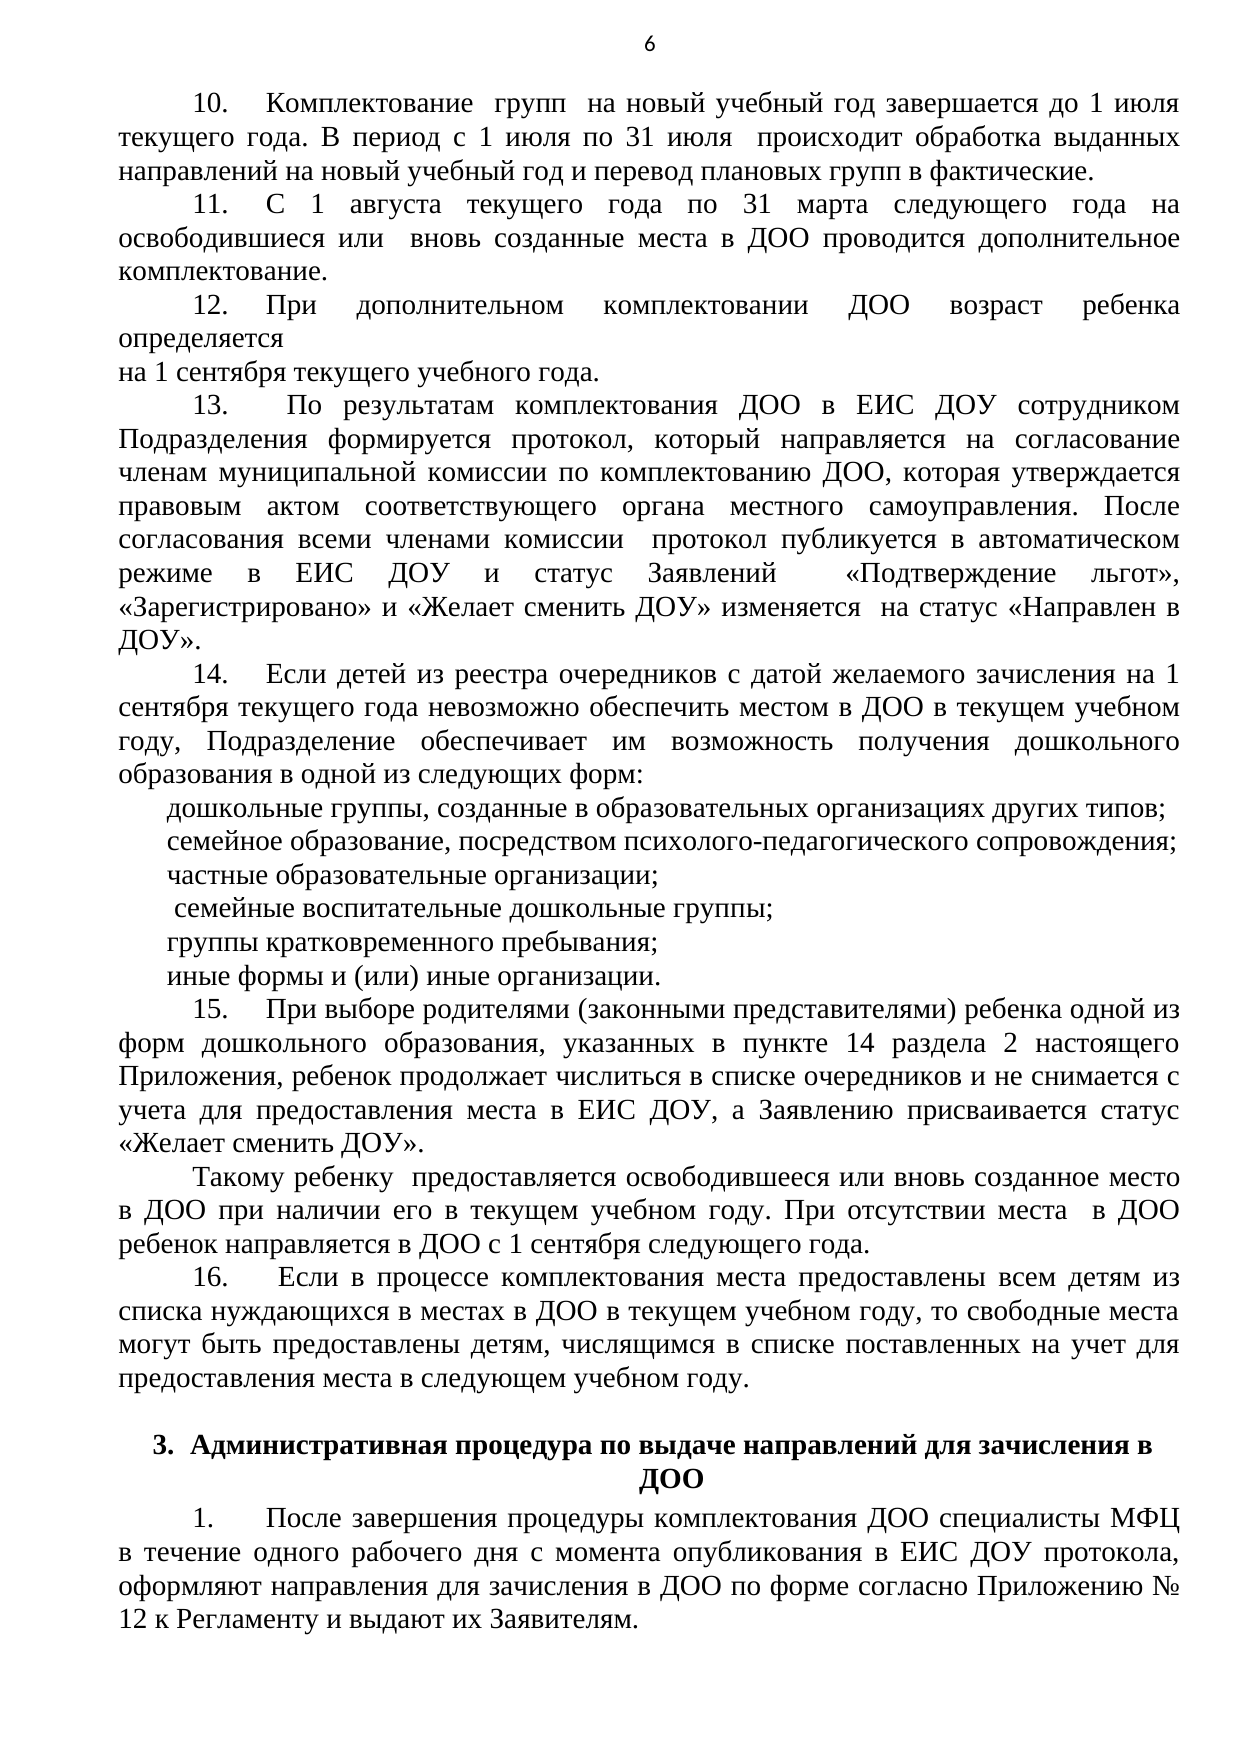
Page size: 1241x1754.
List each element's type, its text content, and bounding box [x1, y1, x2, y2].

list Если детей из реестра очередников с датой желаемого зачисления на 1 сентября текущего года невозможно обеспечить местом в ДОО в текущем учебном году, Подразделение обеспечивает им возможность получения дошкольного образования в одной из следующих форм: [118, 656, 1181, 790]
list группы кратковременного пребывания; [167, 924, 1181, 958]
list По результатам комплектования ДОО в ЕИС ДОУ сотрудником Подразделения формируется протокол, который направляется на согласование членам муниципальной комиссии по комплектованию ДОО, которая утверждается правовым актом соответствующего органа местного самоуправления. После согласования всеми членами комиссии протокол публикуется в автоматическом режиме в ЕИС ДОУ и статус Заявлений «Подтверждение льгот», «Зарегистрировано» и «Желает сменить ДОУ» изменяется на статус «Направлен в ДОУ». [118, 387, 1181, 656]
list С 1 августа текущего года по 31 марта следующего года на освободившиеся или вновь созданные места в ДОО проводится дополнительное комплектование. [118, 186, 1181, 287]
list иные формы и (или) иные организации. [167, 958, 1181, 991]
list После завершения процедуры комплектования ДОО специалисты МФЦ в течение одного рабочего дня с момента опубликования в ЕИС ДОУ протокола, оформляют направления для зачисления в ДОО по форме согласно Приложению № 12 к Регламенту и выдают их Заявителям. [118, 1501, 1181, 1635]
list семейное образование, посредством психолого-педагогического сопровождения; [167, 823, 1181, 857]
list При дополнительном комплектовании ДОО возраст ребенка определяется на 1 сентября текущего учебного года. [118, 287, 1181, 387]
list дошкольные группы, созданные в образовательных организациях других типов; [167, 790, 1181, 823]
list частные образовательные организации; [167, 857, 1181, 891]
list семейные воспитательные дошкольные группы; [167, 891, 1181, 924]
list При выборе родителями (законными представителями) ребенка одной из форм дошкольного образования, указанных в пункте 14 раздела 2 настоящего Приложения, ребенок продолжает числиться в списке очередников и не снимается с учета для предоставления места в ЕИС ДОУ, а Заявлению присваивается статус «Желает сменить ДОУ». [118, 991, 1181, 1159]
text Такому ребенку предоставляется освободившееся или вновь созданное место в ДОО при наличии его в текущем учебном году. При отсутствии места в ДОО ребенок направляется в ДОО с 1 сентября следующего года. [118, 1159, 1181, 1259]
list Комплектование групп на новый учебный год завершается до 1 июля текущего года. В период с 1 июля по 31 июля происходит обработка выданных направлений на новый учебный год и перевод плановых групп в фактические. [118, 86, 1181, 186]
subtitle Административная процедура по выдаче направлений для зачисления в ДОО [124, 1427, 1181, 1494]
list Если в процессе комплектования места предоставлены всем детям из списка нуждающихся в местах в ДОО в текущем учебном году, то свободные места могут быть предоставлены детям, числящимся в списке поставленных на учет для предоставления места в следующем учебном году. [118, 1259, 1181, 1394]
